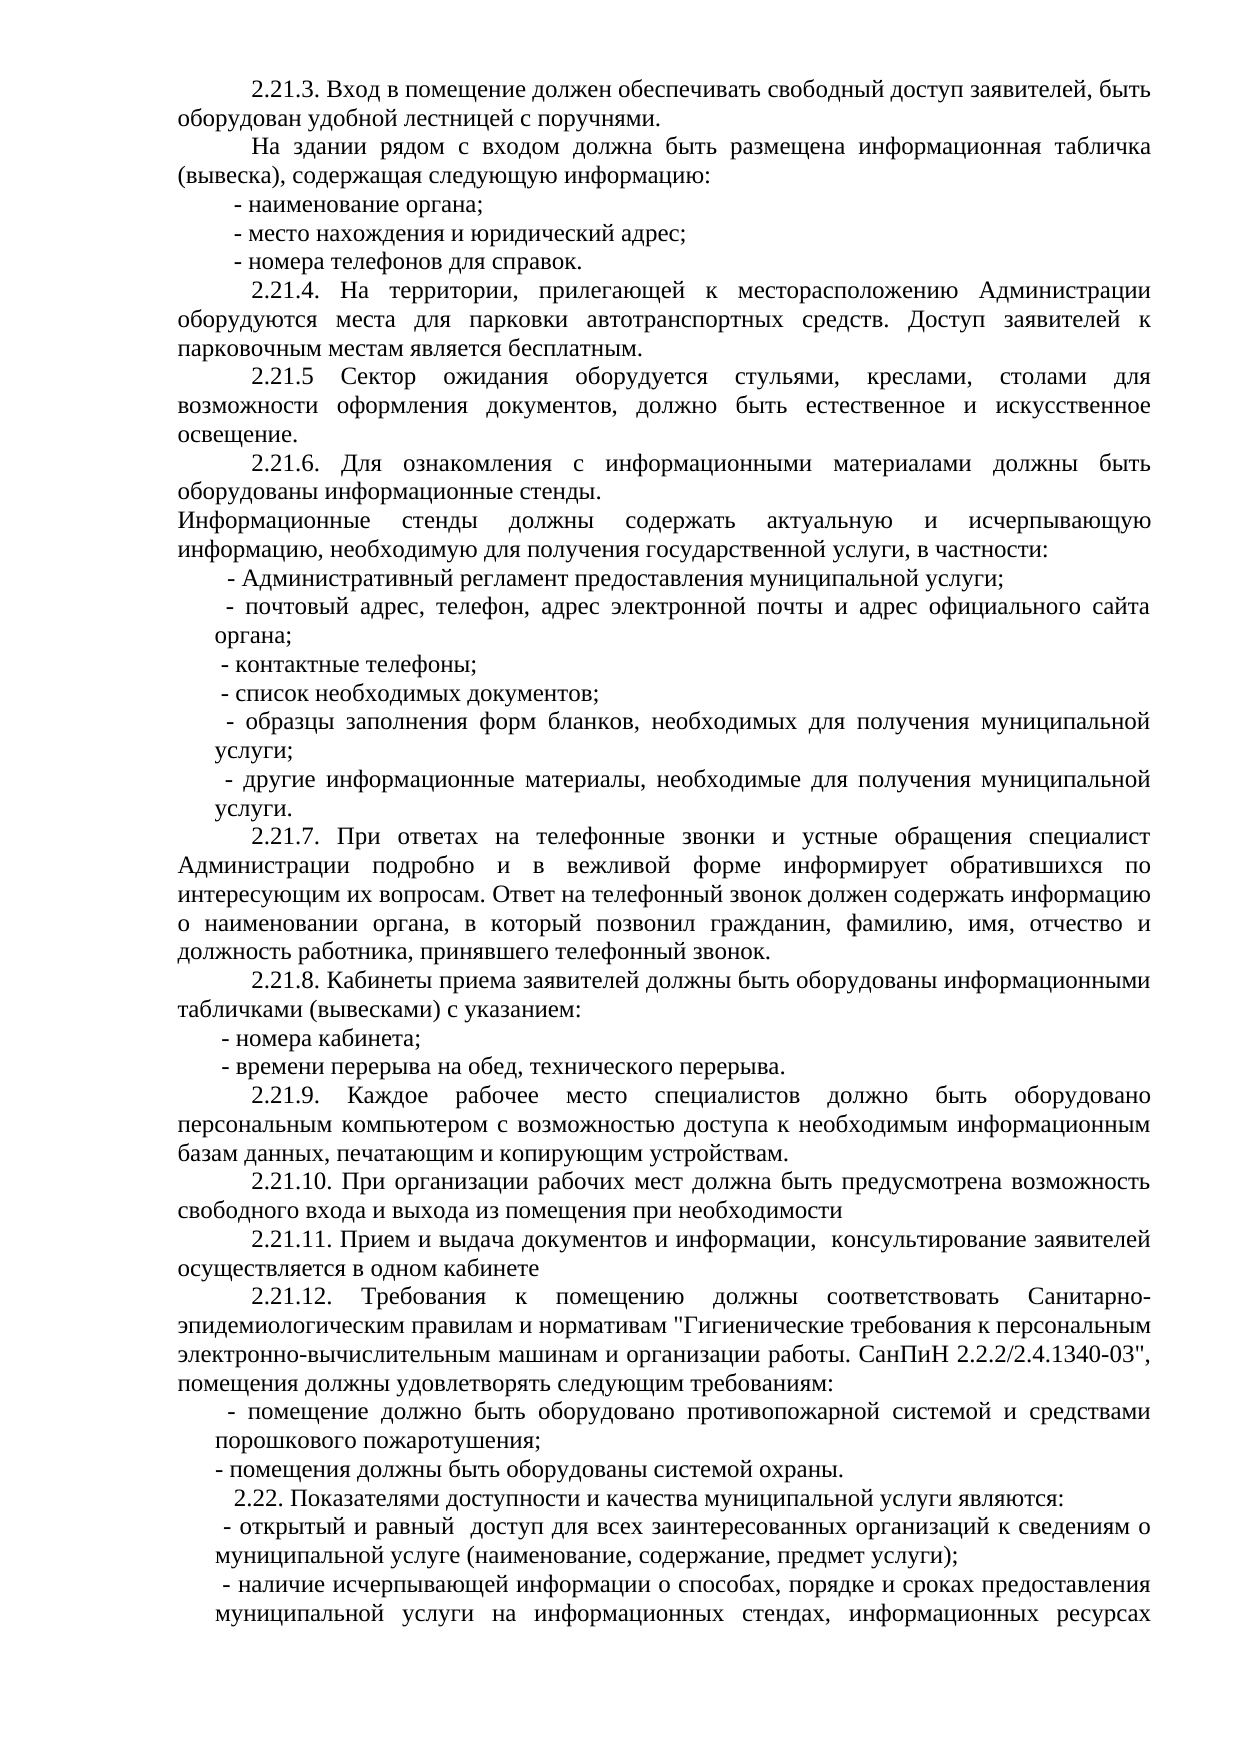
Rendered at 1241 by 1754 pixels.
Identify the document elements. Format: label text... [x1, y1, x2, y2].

text 2.21.6. Для ознакомления с информационными материалами должны быть оборудованы информационные стенды. [177, 448, 1152, 505]
list - другие информационные материалы, необходимые для получения муниципальной услуги. [214, 764, 1152, 821]
text - наименование органа; [177, 189, 1152, 218]
text 2.21.9. Каждое рабочее место специалистов должно быть оборудовано персональным компьютером с возможностью доступа к необходимым информационным базам данных, печатающим и копирующим устройствам. [177, 1080, 1152, 1166]
list - список необходимых документов; [214, 678, 1152, 706]
text 2.21.3. Вход в помещение должен обеспечивать свободный доступ заявителей, быть оборудован удобной лестницей с поручнями. [177, 74, 1152, 131]
text - место нахождения и юридический адрес; [177, 218, 1152, 246]
text 2.21.12. Требования к помещению должны соответствовать Санитарно-эпидемиологическим правилам и нормативам "Гигиенические требования к персональным электронно-вычислительным машинам и организации работы. СанПиН 2.2.2/2.4.1340-03", помещения должны удовлетворять следующим требованиям: [177, 1281, 1152, 1396]
text 2.22. Показателями доступности и качества муниципальной услуги являются: [177, 1483, 1152, 1511]
text На здании рядом с входом должна быть размещена информационная табличка (вывеска), содержащая следующую информацию: [177, 131, 1152, 189]
text - открытый и равный доступ для всех заинтересованных организаций к сведениям о муниципальной услуге (наименование, содержание, предмет услуги); [215, 1511, 1152, 1569]
text - времени перерыва на обед, технического перерыва. [215, 1051, 1152, 1080]
text - номера телефонов для справок. [177, 246, 1152, 275]
text 2.21.8. Кабинеты приема заявителей должны быть оборудованы информационными табличками (вывесками) с указанием: [177, 965, 1152, 1023]
list - контактные телефоны; [214, 649, 1152, 678]
text - помещение должно быть оборудовано противопожарной системой и средствами порошкового пожаротушения; [215, 1396, 1152, 1454]
text Информационные стенды должны содержать актуальную и исчерпывающую информацию, необходимую для получения государственной услуги, в частности: [177, 505, 1152, 563]
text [215, 1569, 1152, 1626]
text 2.21.4. На территории, прилегающей к месторасположению Администрации оборудуются места для парковки автотранспортных средств. Доступ заявителей к парковочным местам является бесплатным. [177, 275, 1152, 361]
list - почтовый адрес, телефон, адрес электронной почты и адрес официального сайта органа; [214, 591, 1152, 649]
list - образцы заполнения форм бланков, необходимых для получения муниципальной услуги; [214, 706, 1152, 764]
text 2.21.10. При организации рабочих мест должна быть предусмотрена возможность свободного входа и выхода из помещения при необходимости [177, 1166, 1152, 1224]
list - Административный регламент предоставления муниципальной услуги; [214, 563, 1152, 591]
text 2.21.5 Сектор ожидания оборудуется стульями, креслами, столами для возможности оформления документов, должно быть естественное и искусственное освещение. [177, 361, 1152, 448]
text - помещения должны быть оборудованы системой охраны. [215, 1454, 1152, 1483]
text - номера кабинета; [215, 1023, 1152, 1051]
list 2.21.7. При ответах на телефонные звонки и устные обращения специалист Администрации подробно и в вежливой форме информирует обратившихся по интересующим их вопросам. Ответ на телефонный звонок должен содержать информацию о наименовании органа, в который позвонил гражданин, фамилию, имя, отчество и должность работника, принявшего телефонный звонок. [177, 821, 1152, 965]
text 2.21.11. Прием и выдача документов и информации, консультирование заявителей осуществляется в одном кабинете [177, 1224, 1152, 1281]
